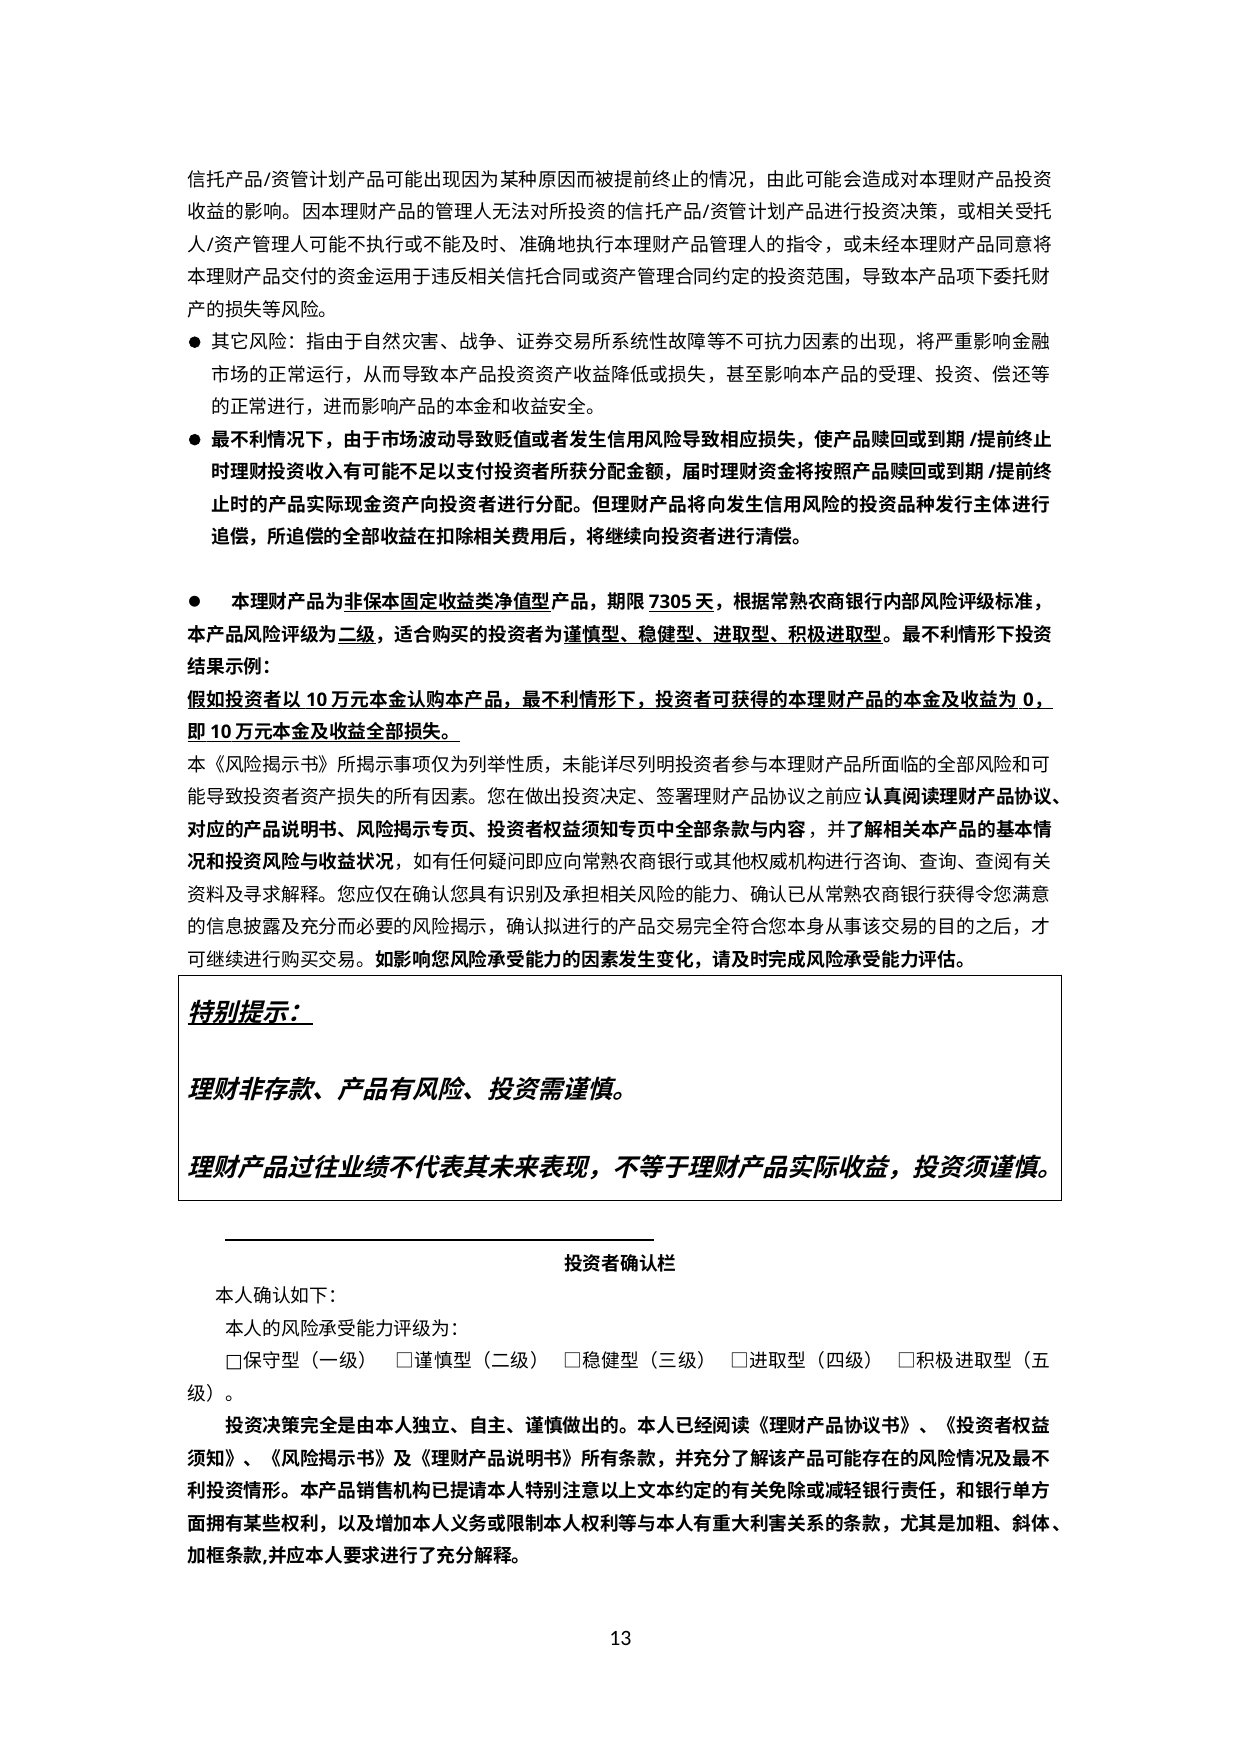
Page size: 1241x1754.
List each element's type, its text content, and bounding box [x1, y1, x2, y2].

text 特别提示： [179, 976, 1061, 1043]
text □保守型（一级） □谨慎型（二级） □稳健型（三级） □进取型（四级） □积极进取型（五级）。 [187, 1343, 1053, 1408]
text 本人的风险承受能力评级为： [187, 1311, 1053, 1343]
list 其它风险：指由于自然灾害、战争、证券交易所系统性故障等不可抗力因素的出现，将严重影响金融市场的正常运行，从而导致本产品投资资产收益降低或损失，甚至影响本产品的受理、投资、偿还等的正常进行，进而影响产品的本金和收益安全。 [187, 324, 1053, 422]
text 投资者确认栏 [187, 1246, 1053, 1278]
list 本理财产品为非保本固定收益类净值型产品，期限7305天，根据常熟农商银行内部风险评级标准，本产品风险评级为二级，适合购买的投资者为谨慎型、稳健型、进取型、积极进取型。最不利情形下投资结果示例： [187, 584, 1053, 682]
list 最不利情况下，由于市场波动导致贬值或者发生信用风险导致相应损失，使产品赎回或到期/提前终止时理财投资收入有可能不足以支付投资者所获分配金额，届时理财资金将按照产品赎回或到期/提前终止时的产品实际现金资产向投资者进行分配。但理财产品将向发生信用风险的投资品种发行主体进行追偿，所追偿的全部收益在扣除相关费用后，将继续向投资者进行清偿。 [187, 422, 1053, 552]
text 本《风险揭示书》所揭示事项仅为列举性质，未能详尽列明投资者参与本理财产品所面临的全部风险和可能导致投资者资产损失的所有因素。您在做出投资决定、签署理财产品协议之前应认真阅读理财产品协议、对应的产品说明书、风险揭示专页、投资者权益须知专页中全部条款与内容，并了解相关本产品的基本情况和投资风险与收益状况，如有任何疑问即应向常熟农商银行或其他权威机构进行咨询、查询、查阅有关资料及寻求解释。您应仅在确认您具有识别及承担相关风险的能力、确认已从常熟农商银行获得令您满意的信息披露及充分而必要的风险揭示，确认拟进行的产品交易完全符合您本身从事该交易的目的之后，才可继续进行购买交易。如影响您风险承受能力的因素发生变化，请及时完成风险承受能力评估。 [187, 747, 1053, 974]
text 假如投资者以10万元本金认购本产品，最不利情形下，投资者可获得的本理财产品的本金及收益为0，即10万元本金及收益全部损失。 [187, 682, 1053, 747]
text 本人确认如下： [187, 1278, 1053, 1311]
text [187, 162, 1053, 324]
text 理财产品过往业绩不代表其未来表现，不等于理财产品实际收益，投资须谨慎。 [179, 1129, 1061, 1200]
text 投资决策完全是由本人独立、自主、谨慎做出的。本人已经阅读《理财产品协议书》、《投资者权益须知》、《风险揭示书》及《理财产品说明书》所有条款，并充分了解该产品可能存在的风险情况及最不利投资情形。本产品销售机构已提请本人特别注意以上文本约定的有关免除或减轻银行责任，和银行单方面拥有某些权利，以及增加本人义务或限制本人权利等与本人有重大利害关系的条款，尤其是加粗、斜体、加框条款,并应本人要求进行了充分解释。 [187, 1408, 1053, 1571]
text 理财非存款、产品有风险、投资需谨慎。 [179, 1052, 1061, 1120]
